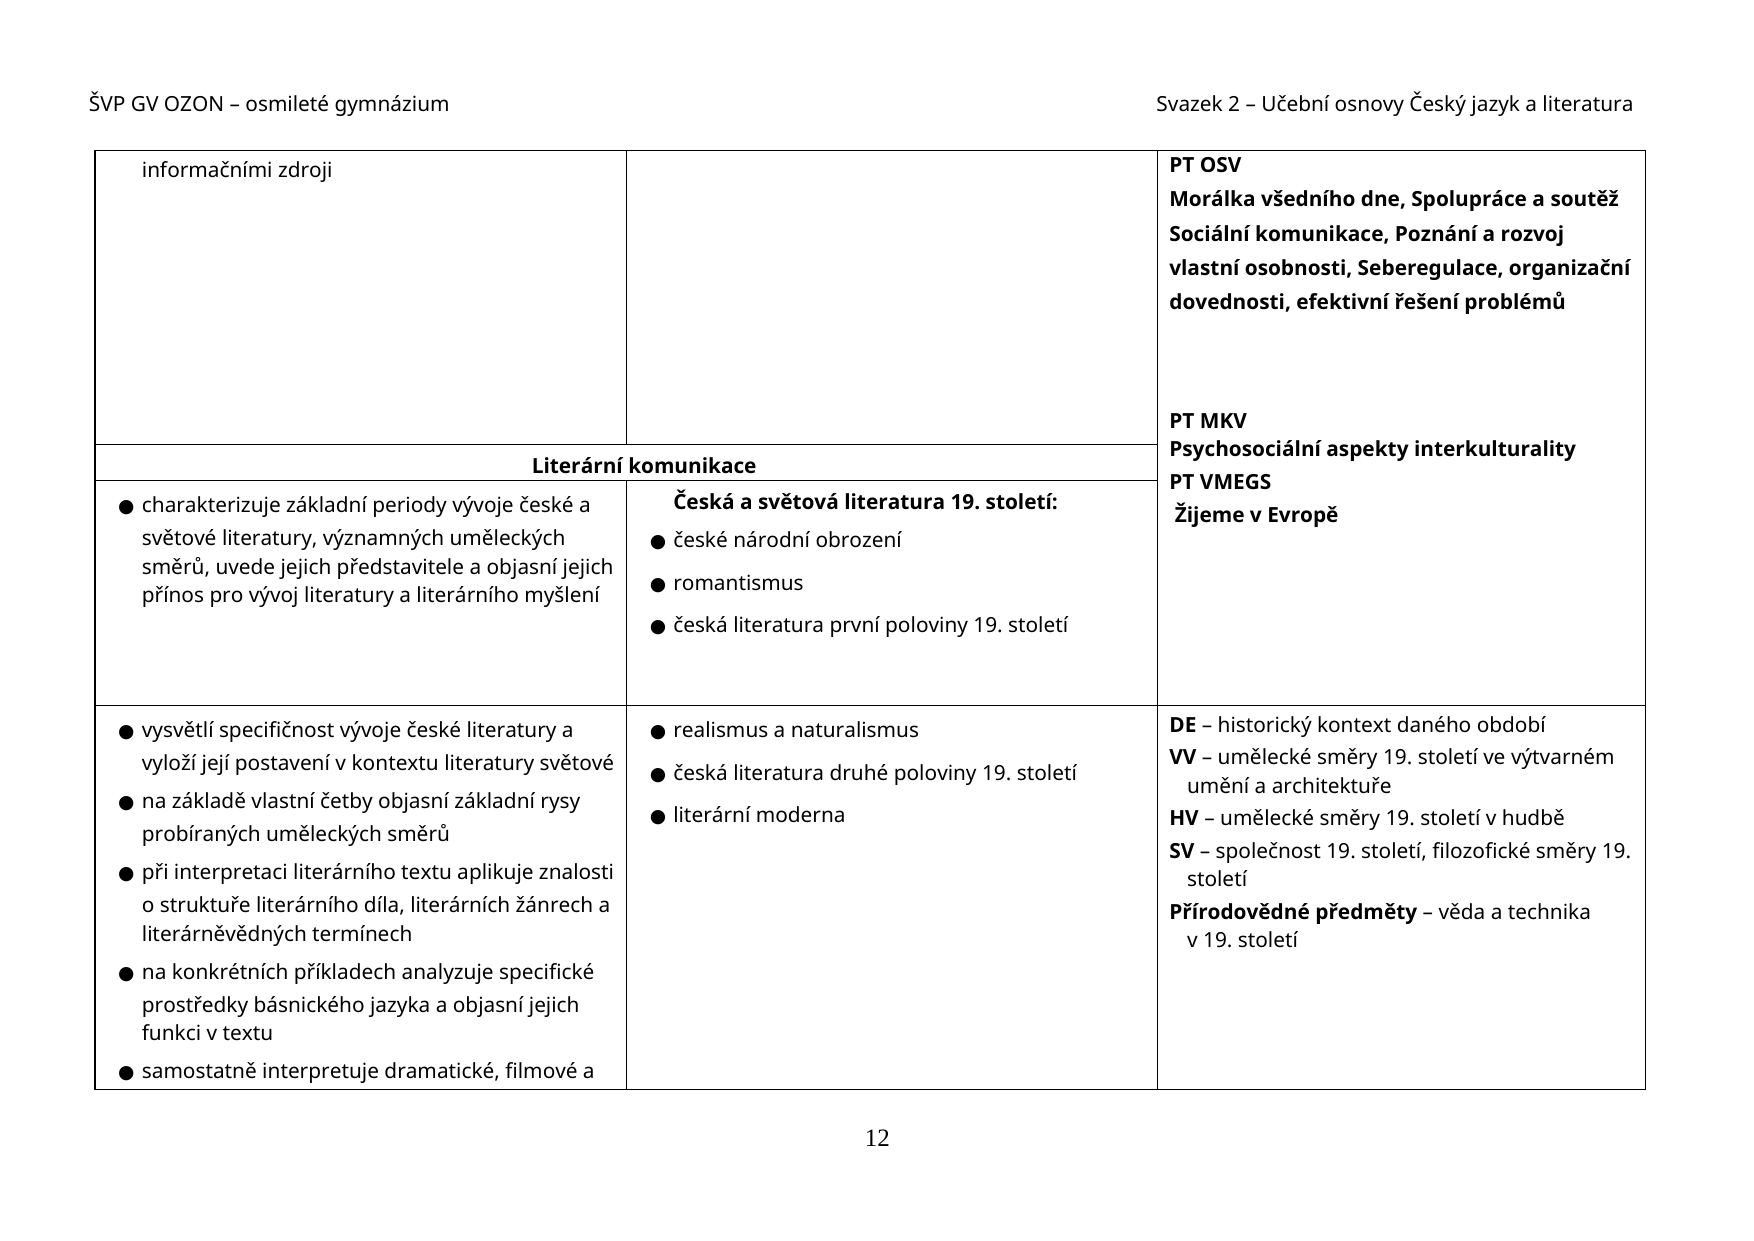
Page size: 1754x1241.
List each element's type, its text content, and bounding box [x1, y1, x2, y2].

table_cell Česká a světová literatura 19. století: české národní obrození romantismus česká literatura první poloviny 19. století [627, 481, 1157, 704]
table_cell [627, 151, 1157, 444]
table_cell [1158, 706, 1645, 1089]
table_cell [627, 706, 1157, 1089]
table_cell charakterizuje základní periody vývoje české a světové literatury, významných uměleckých směrů, uvede jejich představitele a objasní jejich přínos pro vývoj literatury a literárního myšlení [96, 481, 626, 704]
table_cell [96, 706, 626, 1089]
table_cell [96, 151, 626, 444]
table_cell Literární komunikace [96, 445, 1157, 480]
